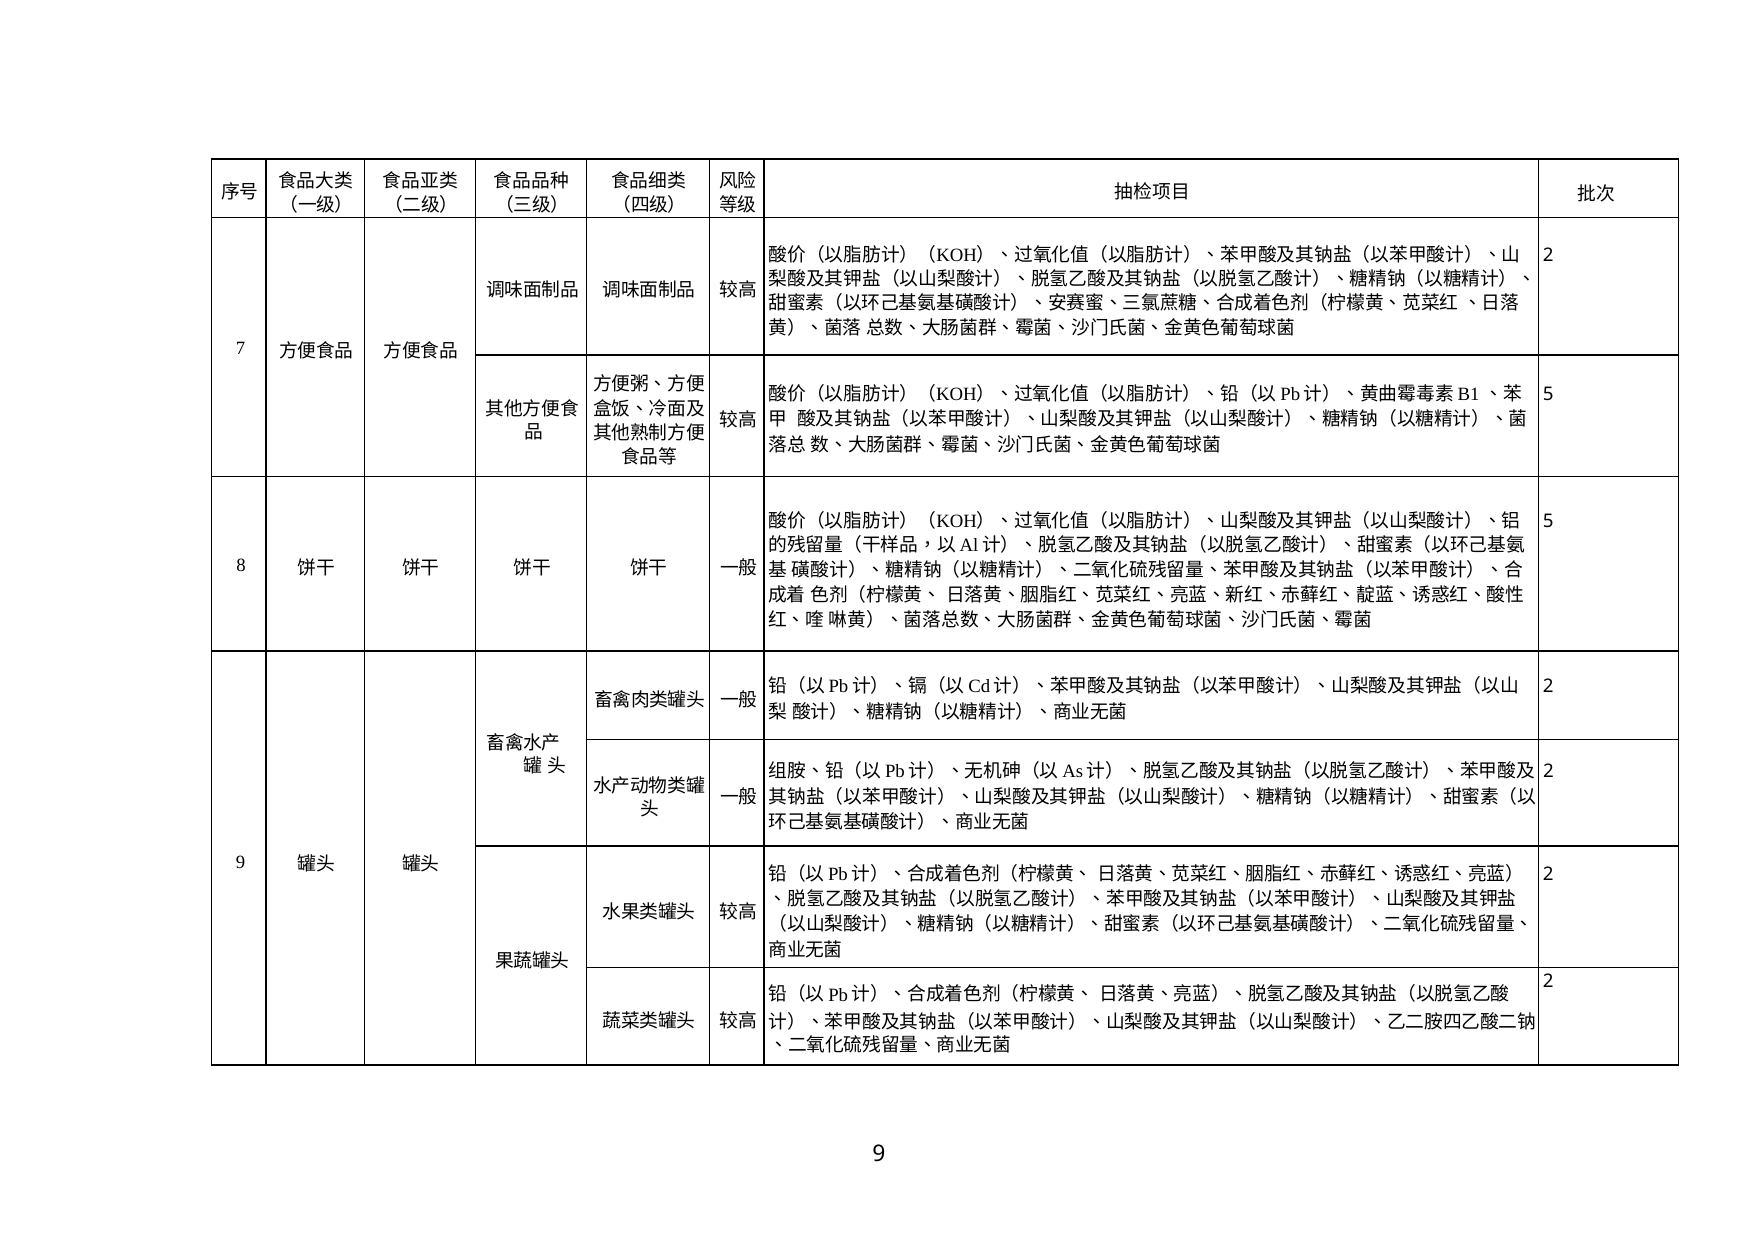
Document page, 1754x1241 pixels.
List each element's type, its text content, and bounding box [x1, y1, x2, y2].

table_cell 罐头 [267, 652, 364, 1064]
table_cell 饼干 [476, 477, 586, 650]
table_cell 2 [1539, 652, 1678, 739]
table_cell 2 [1539, 968, 1678, 1064]
table_cell 酸价（以脂肪计）（KOH）、过氧化值（以脂肪计）、山梨酸及其钾盐（以山梨酸计）、铝 的残留量（干样品，以Al计）、脱氢乙酸及其钠盐（以脱氢乙酸计）、甜蜜素（以环己基氨基 磺酸计）、糖精钠（以糖精计）、二氧化硫残留量、苯甲酸及其钠盐（以苯甲酸计）、合成着 色剂（柠檬黄、 日落黄、胭脂红、苋菜红、亮蓝、新红、赤藓红、靛蓝、诱惑红、酸性红、喹 啉黄）、菌落总数、大肠菌群、金黄色葡萄球菌、沙门氏菌、霉菌 [765, 477, 1538, 650]
table_cell 一般 [710, 477, 763, 650]
table_cell 一般 [710, 740, 763, 845]
table_cell 饼干 [365, 477, 475, 650]
table_cell 较高 [710, 847, 763, 967]
table_cell 其他方便食 品 [476, 356, 586, 476]
table_cell 饼干 [587, 477, 709, 650]
table_header 食品亚类 （二级） [365, 160, 475, 217]
table_cell 5 [1539, 477, 1678, 650]
table_cell 果蔬罐头 [476, 847, 586, 1064]
table_header 食品细类 （四级） [587, 160, 709, 217]
table_cell 铅（以Pb计）、合成着色剂（柠檬黄、 日落黄、苋菜红、胭脂红、赤藓红、诱惑红、亮蓝） 、脱氢乙酸及其钠盐（以脱氢乙酸计）、苯甲酸及其钠盐（以苯甲酸计）、山梨酸及其钾盐 （以山梨酸计）、糖精钠（以糖精计）、甜蜜素（以环己基氨基磺酸计）、二氧化硫残留量、 商业无菌 [765, 847, 1538, 967]
table_cell 较高 [710, 218, 763, 354]
table_cell 罐头 [365, 652, 475, 1064]
table_cell 水果类罐头 [587, 847, 709, 967]
table_cell 酸价（以脂肪计）（KOH）、过氧化值（以脂肪计）、苯甲酸及其钠盐（以苯甲酸计）、山 梨酸及其钾盐（以山梨酸计）、脱氢乙酸及其钠盐（以脱氢乙酸计）、糖精钠（以糖精计）、 甜蜜素（以环己基氨基磺酸计）、安赛蜜、三氯蔗糖、合成着色剂（柠檬黄、苋菜红 、日落黄）、菌落 总数、大肠菌群、霉菌、沙门氏菌、金黄色葡萄球菌 [765, 218, 1538, 354]
table_cell 调味面制品 [587, 218, 709, 354]
table_cell 水产动物类罐 头 [587, 740, 709, 845]
table_cell 畜禽肉类罐头 [587, 652, 709, 739]
table_cell 一般 [710, 652, 763, 739]
table_cell 调味面制品 [476, 218, 586, 354]
table_header 食品大类 （一级） [267, 160, 364, 217]
table_cell 铅（以Pb计）、合成着色剂（柠檬黄、 日落黄、亮蓝）、脱氢乙酸及其钠盐（以脱氢乙酸 计）、苯甲酸及其钠盐（以苯甲酸计）、山梨酸及其钾盐（以山梨酸计）、乙二胺四乙酸二钠 、二氧化硫残留量、商业无菌 [765, 968, 1538, 1064]
table_cell 组胺、铅（以Pb计）、无机砷（以As计）、脱氢乙酸及其钠盐（以脱氢乙酸计）、苯甲酸及 其钠盐（以苯甲酸计）、山梨酸及其钾盐（以山梨酸计）、糖精钠（以糖精计）、甜蜜素（以 环己基氨基磺酸计）、商业无菌 [765, 740, 1538, 845]
table_cell 2 [1539, 740, 1678, 845]
table_cell 方便粥、方便 盒饭、冷面及 其他熟制方便 食品等 [587, 356, 709, 476]
table_cell 较高 [710, 356, 763, 476]
table_header 序号 [212, 160, 265, 217]
table_cell 5 [1539, 356, 1678, 476]
table_cell 较高 [710, 968, 763, 1064]
table_cell 饼干 [267, 477, 364, 650]
table_header 抽检项目 [765, 160, 1538, 217]
table_cell 蔬菜类罐头 [587, 968, 709, 1064]
table_cell 9 [212, 652, 265, 1064]
table_header 风险 等级 [710, 160, 763, 217]
table_cell 方便食品 [365, 218, 475, 476]
table_header 食品品种 （三级） [476, 160, 586, 217]
table_cell 7 [212, 218, 265, 476]
table_cell 2 [1539, 847, 1678, 967]
table_cell 方便食品 [267, 218, 364, 476]
table_header 批次 [1539, 160, 1678, 217]
table_cell 酸价（以脂肪计）（KOH）、过氧化值（以脂肪计）、铅（以Pb计）、黄曲霉毒素B1 、苯甲 酸及其钠盐（以苯甲酸计）、山梨酸及其钾盐（以山梨酸计）、糖精钠（以糖精计）、菌落总 数、大肠菌群、霉菌、沙门氏菌、金黄色葡萄球菌 [765, 356, 1538, 476]
table_cell 2 [1539, 218, 1678, 354]
table_cell 铅（以Pb计）、镉（以Cd计）、苯甲酸及其钠盐（以苯甲酸计）、山梨酸及其钾盐（以山梨 酸计）、糖精钠（以糖精计）、商业无菌 [765, 652, 1538, 739]
table_cell 畜禽水产罐 头 [476, 652, 586, 845]
table_cell 8 [212, 477, 265, 650]
